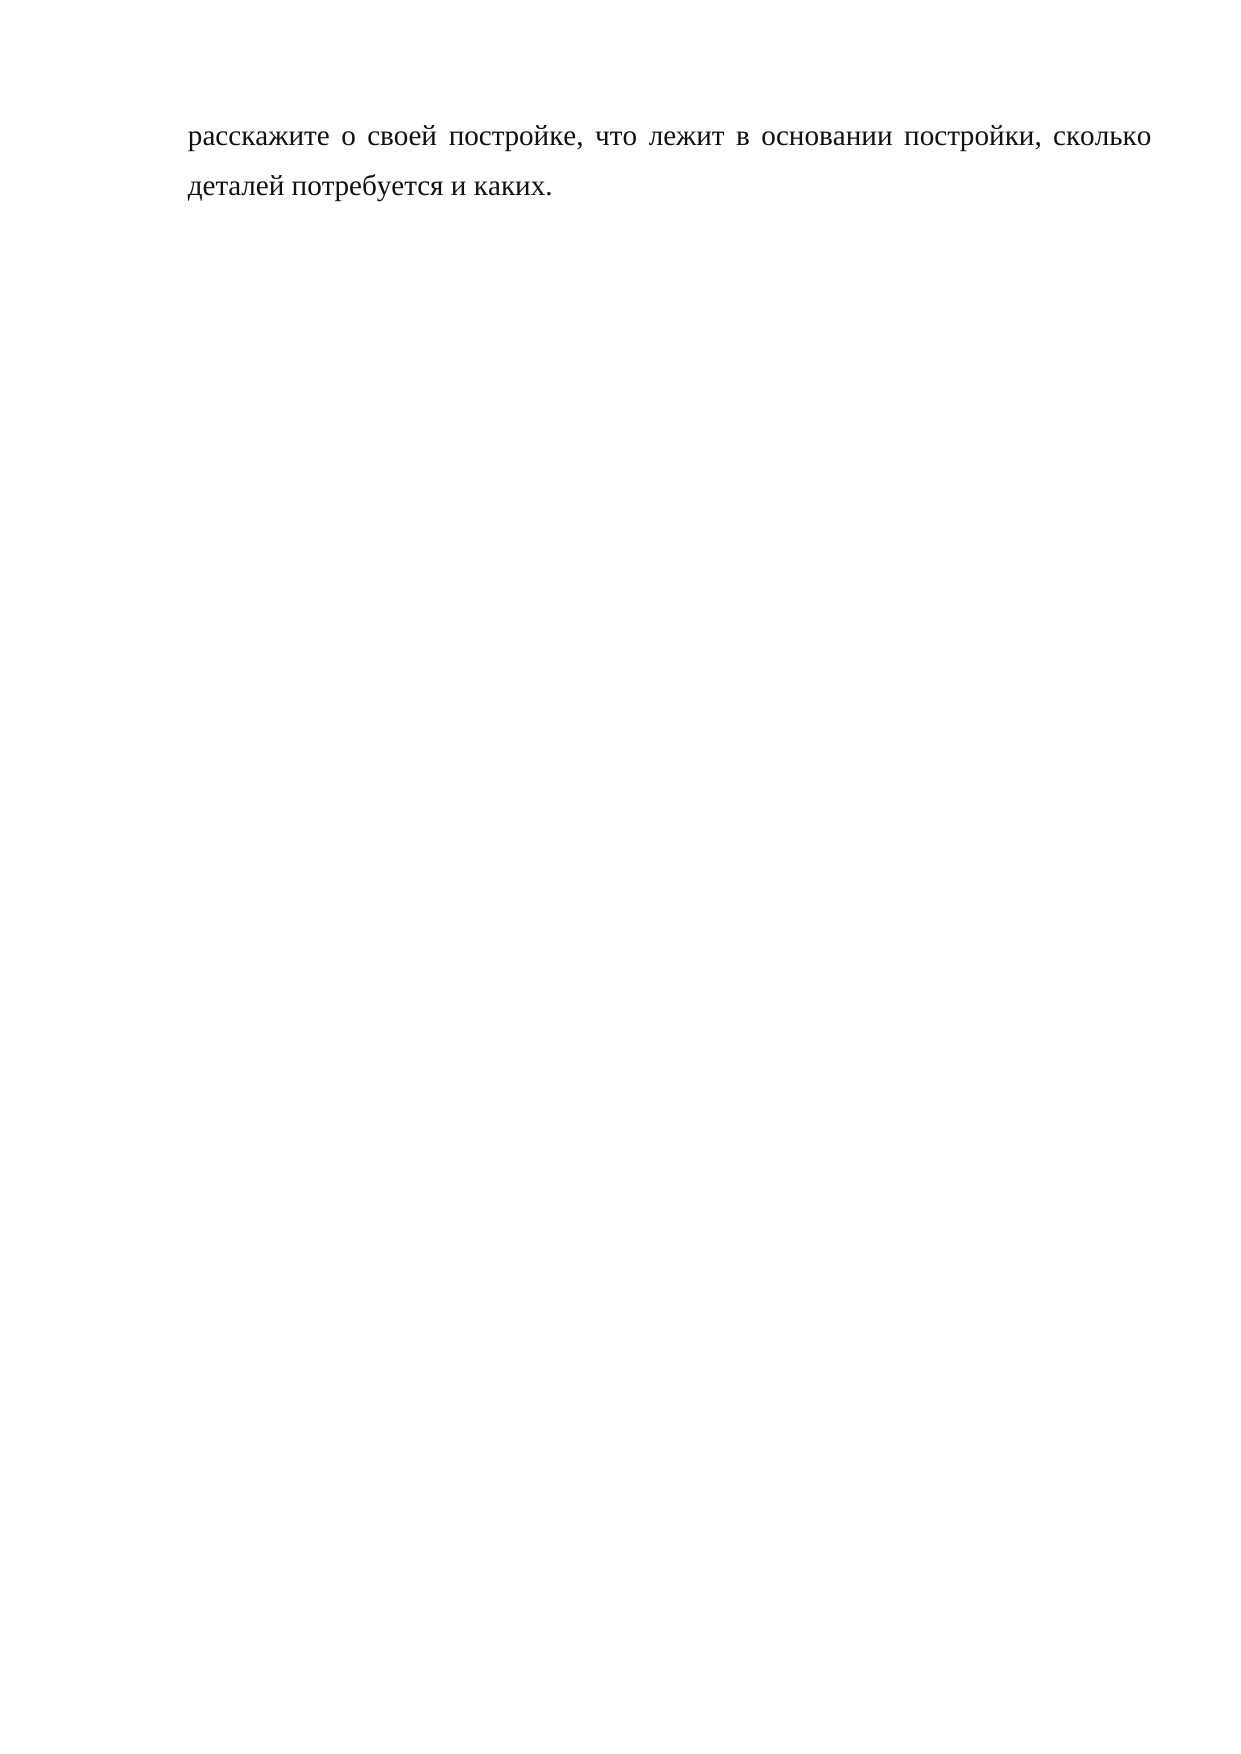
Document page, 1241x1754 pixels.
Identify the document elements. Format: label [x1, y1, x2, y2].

text [188, 118, 1152, 202]
